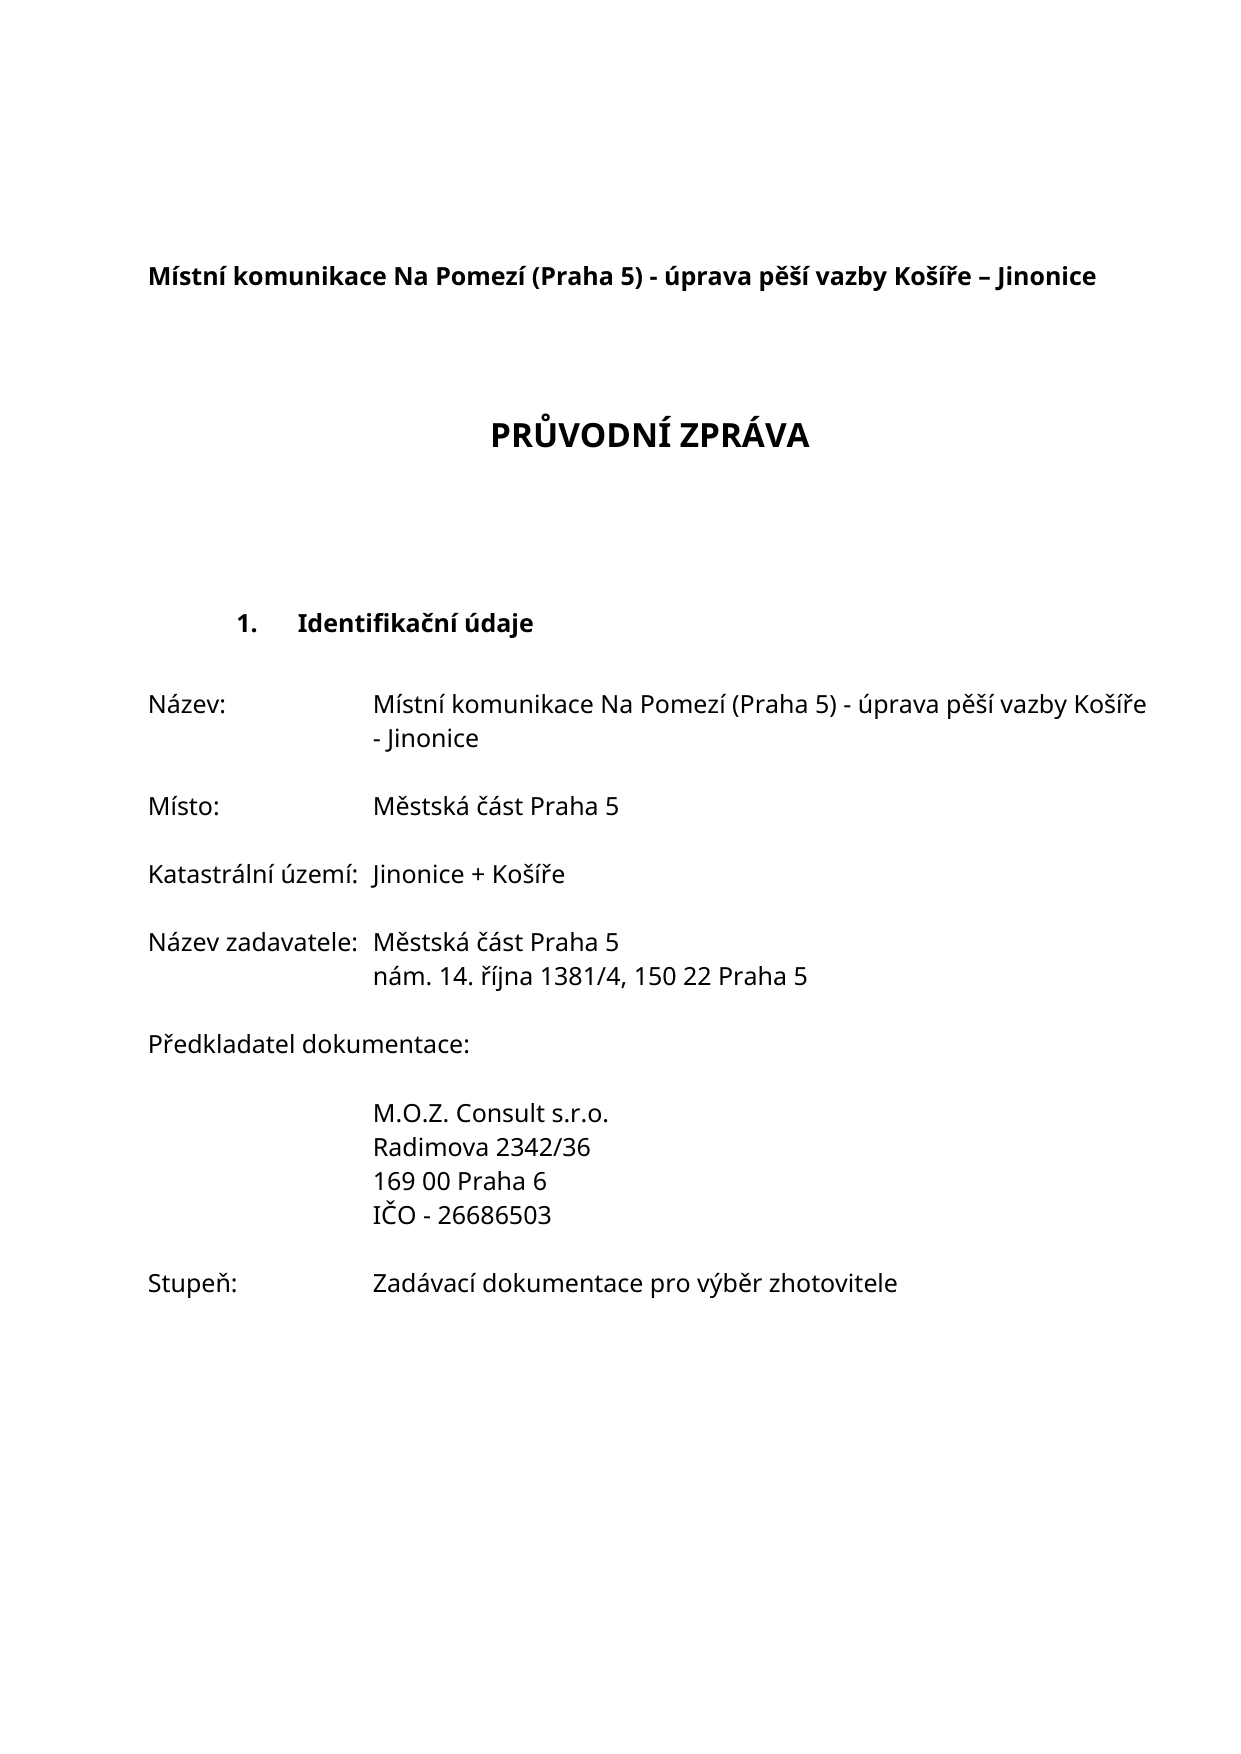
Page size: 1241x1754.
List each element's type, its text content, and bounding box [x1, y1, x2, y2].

text Radimova 2342/36 [298, 1129, 1152, 1163]
subtitle Identifikační údaje [177, 606, 1152, 640]
text Místní komunikace Na Pomezí (Praha 5) - úprava pěší vazby Košíře – Jinonice [148, 258, 1152, 293]
text Místo: Městská část Praha 5 [148, 789, 1152, 823]
text Katastrální území: Jinonice + Košíře [148, 857, 1152, 891]
text Předkladatel dokumentace: [148, 1027, 1152, 1061]
text Stupeň: Zadávací dokumentace pro výběr zhotovitele [148, 1266, 1152, 1300]
text Název zadavatele: Městská část Praha 5 [148, 925, 1152, 959]
text M.O.Z. Consult s.r.o. [298, 1095, 1152, 1129]
text IČO - 26686503 [298, 1197, 1152, 1232]
text 169 00 Praha 6 [298, 1163, 1152, 1197]
text Název: Místní komunikace Na Pomezí (Praha 5) - úprava pěší vazby Košíře - Jinonice [148, 687, 1152, 755]
text nám. 14. října 1381/4, 150 22 Praha 5 [298, 959, 1152, 993]
text PRŮVODNÍ ZPRÁVA [148, 412, 1152, 457]
